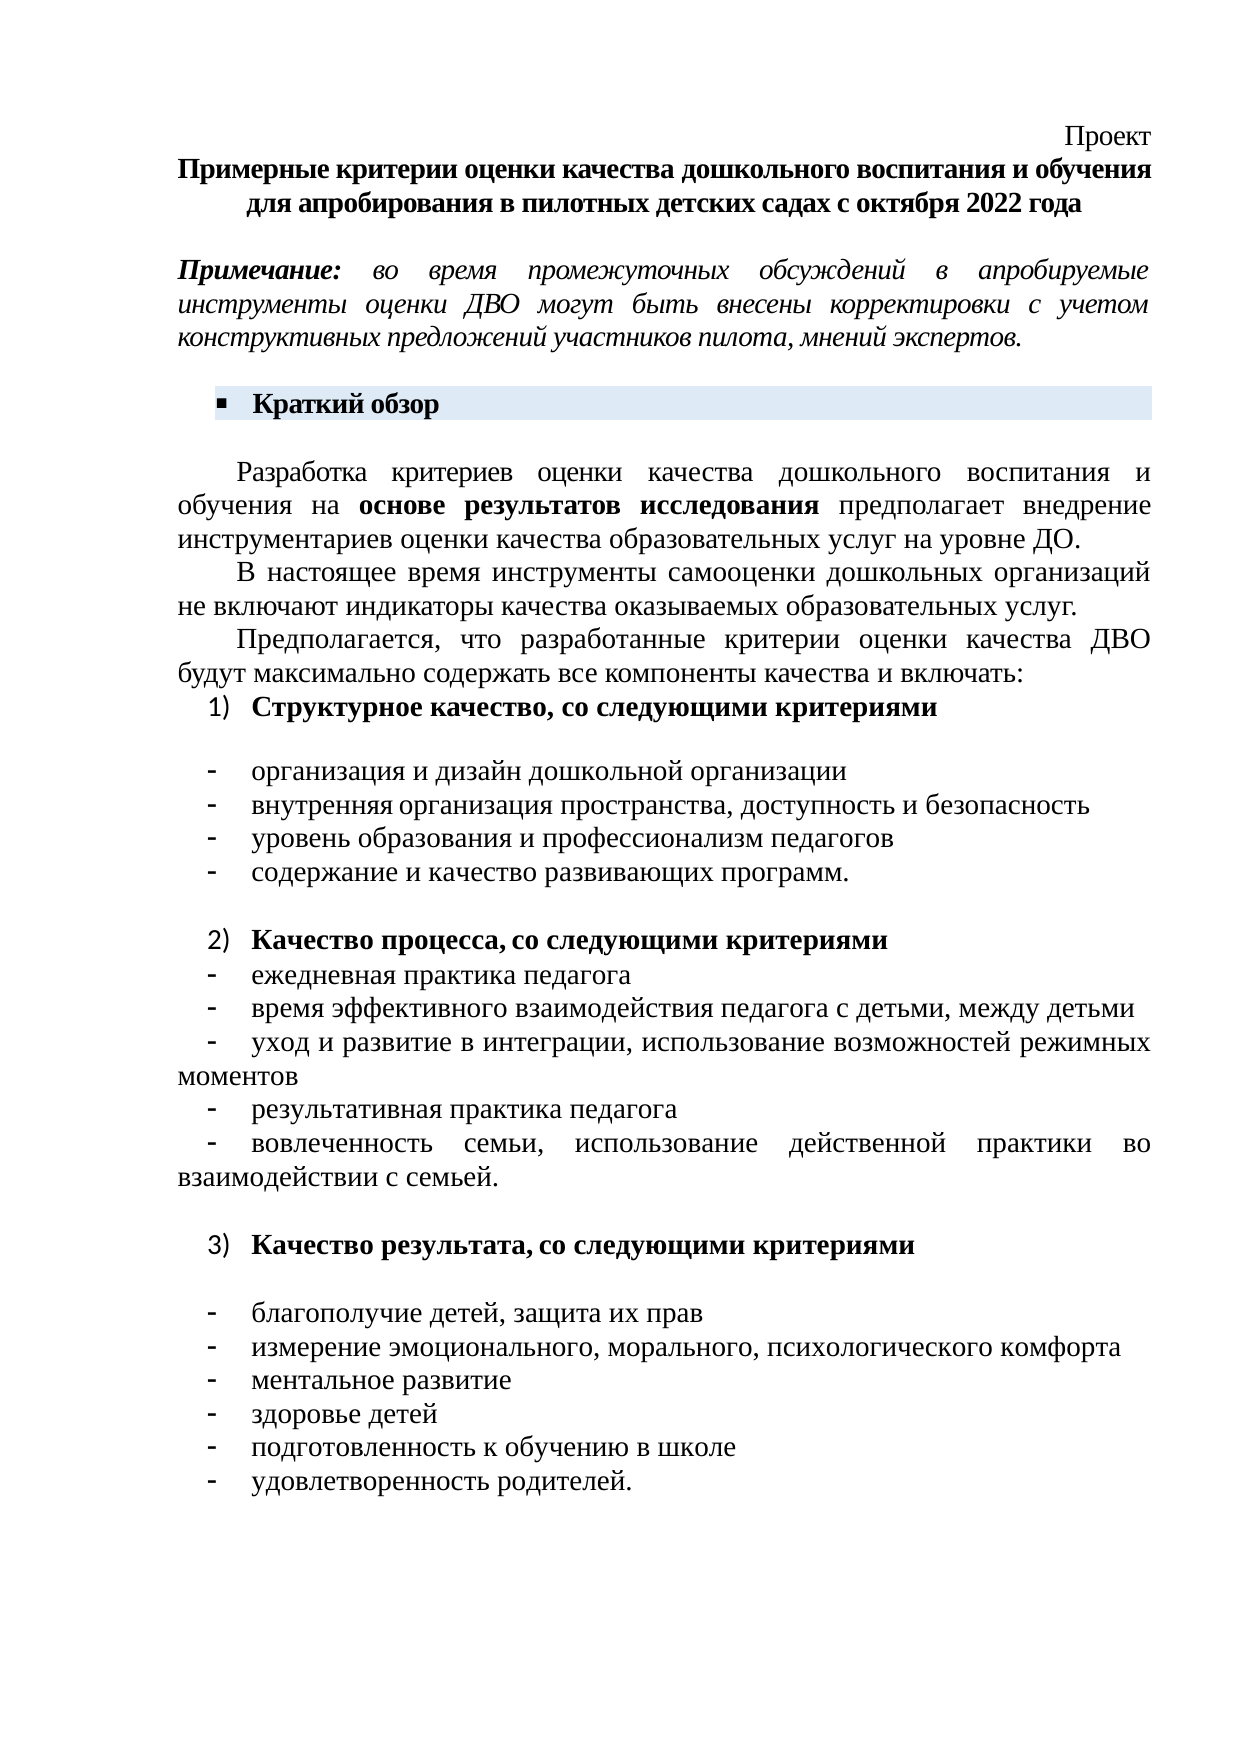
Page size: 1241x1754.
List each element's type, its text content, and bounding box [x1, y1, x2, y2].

list подготовленность к обучению в школе [177, 1429, 1152, 1463]
list Качество процесса, со следующими критериями [177, 921, 1152, 957]
text Примечание: во время промежуточных обсуждений в апробируемые инструменты оценки ДВО могут быть внесены корректировки с учетом конструктивных предложений участников пилота, мнений экспертов. [177, 252, 1152, 353]
list ежедневная практика педагога [177, 957, 1152, 991]
list ментальное развитие [177, 1362, 1152, 1396]
list Качество результата, со следующими критериями [177, 1226, 1152, 1261]
list здоровье детей [177, 1396, 1152, 1429]
list Структурное качество, со следующими критериями [177, 688, 1152, 724]
list Краткий обзор [215, 386, 1152, 420]
list благополучие детей, защита их прав [177, 1295, 1152, 1329]
list внутренняя организация пространства, доступность и безопасность [177, 787, 1152, 821]
list вовлеченность семьи, использование действенной практики во взаимодействии с семьей. [177, 1125, 1152, 1192]
text Проект [177, 118, 1152, 152]
text Примерные критерии оценки качества дошкольного воспитания и обучения для апробирования в пилотных детских садах с октября 2022 года [177, 152, 1152, 219]
text Разработка критериев оценки качества дошкольного воспитания и обучения на основе результатов исследования предполагает внедрение инструментариев оценки качества образовательных услуг на уровне ДО. [177, 454, 1152, 554]
list время эффективного взаимодействия педагога с детьми, между детьми [177, 991, 1152, 1024]
list организация и дизайн дошкольной организации [177, 753, 1152, 787]
text В настоящее время инструменты самооценки дошкольных организаций не включают индикаторы качества оказываемых образовательных услуг. [177, 554, 1152, 621]
list удовлетворенность родителей. [177, 1463, 1152, 1497]
list содержание и качество развивающих программ. [177, 854, 1152, 888]
text Предполагается, что разработанные критерии оценки качества ДВО будут максимально содержать все компоненты качества и включать: [177, 621, 1152, 688]
list уровень образования и профессионализм педагогов [177, 821, 1152, 854]
list результативная практика педагога [177, 1091, 1152, 1125]
list уход и развитие в интеграции, использование возможностей режимных моментов [177, 1024, 1152, 1091]
list измерение эмоционального, морального, психологического комфорта [177, 1329, 1152, 1362]
